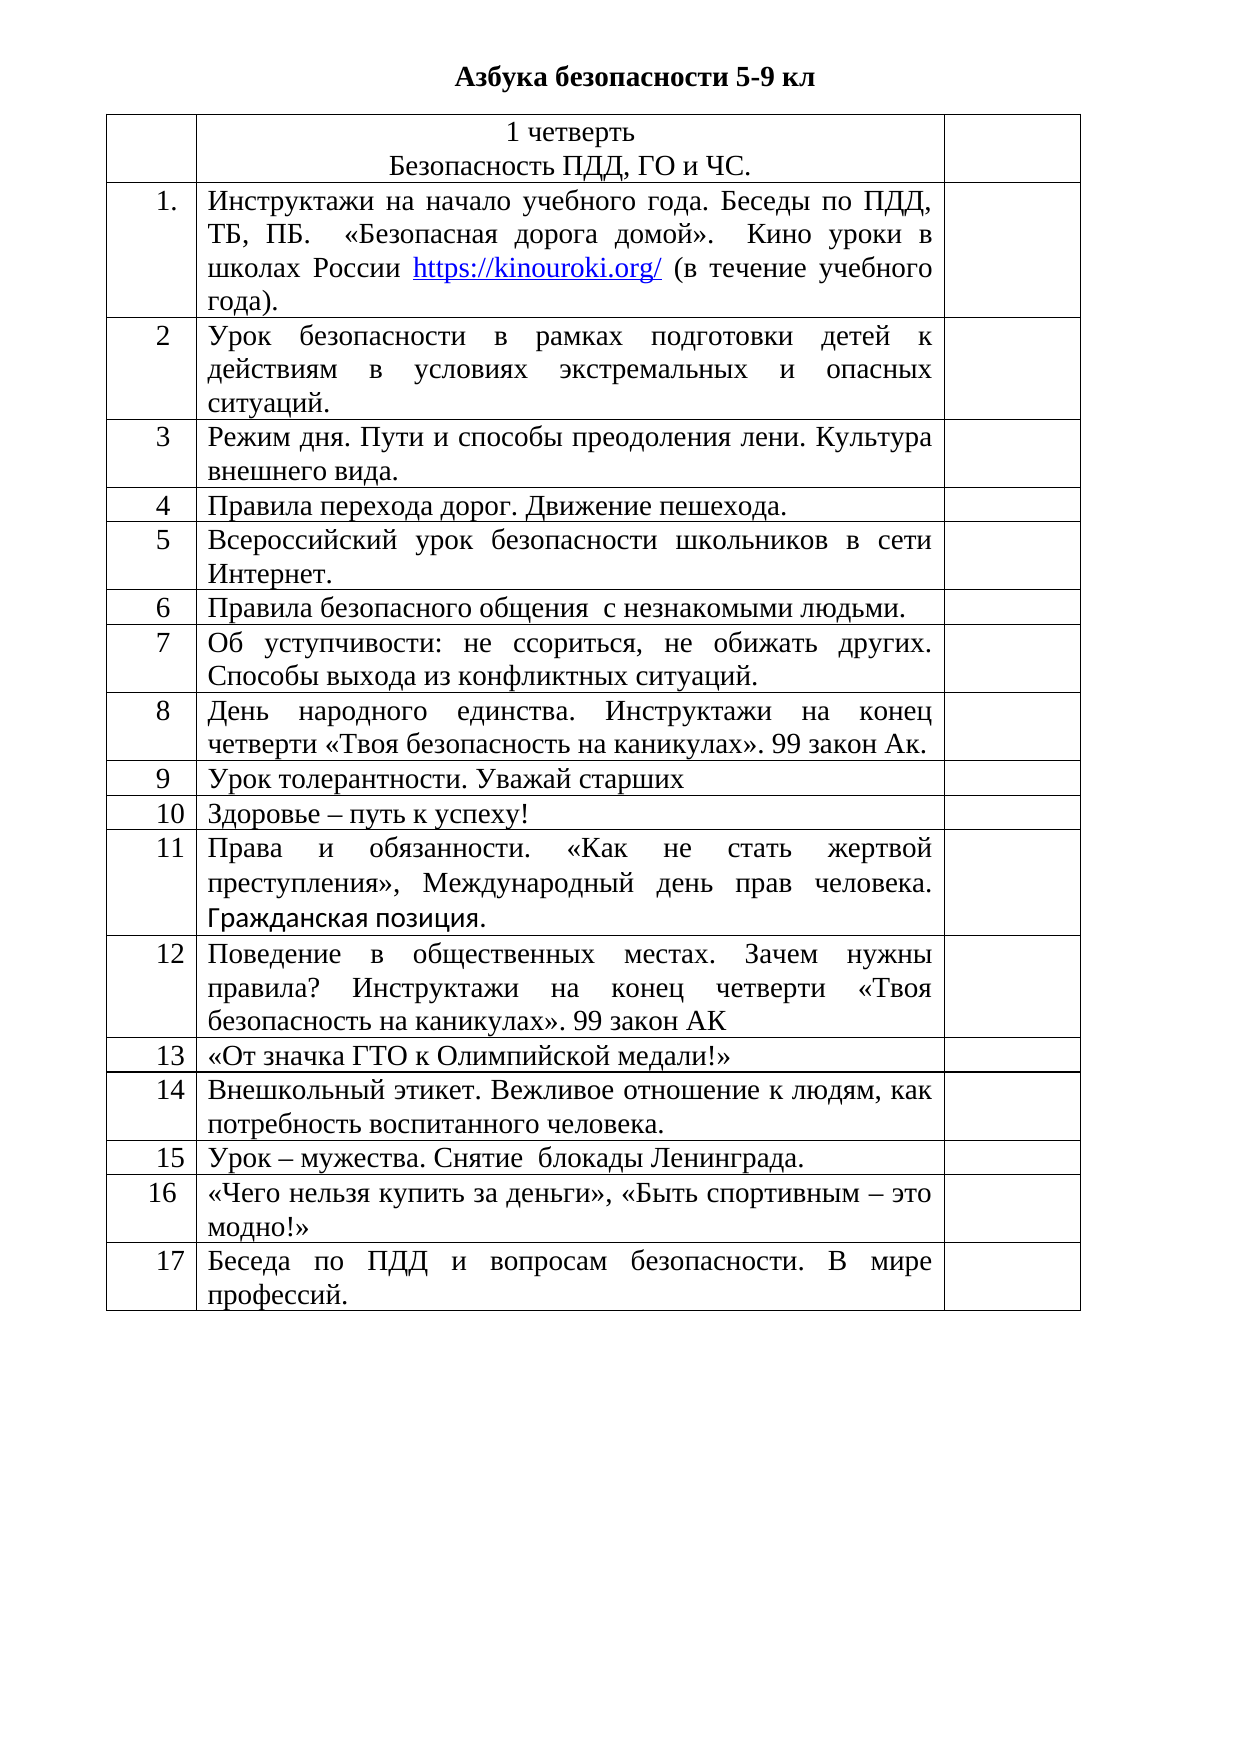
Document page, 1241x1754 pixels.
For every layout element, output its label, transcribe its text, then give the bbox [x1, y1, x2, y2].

table_cell 12 [107, 936, 196, 1037]
table_cell 14 [107, 1073, 196, 1139]
table_cell Режим дня. Пути и способы преодоления лени. Культура внешнего вида. [197, 420, 944, 487]
table_cell [945, 1073, 1080, 1139]
table_cell 8 [107, 693, 196, 760]
table_cell [945, 318, 1080, 418]
table_cell Урок безопасности в рамках подготовки детей к действиям в условиях экстремальных и опасных ситуаций. [197, 318, 944, 418]
table_cell «Чего нельзя купить за деньги», «Быть спортивным – это модно!» [197, 1175, 944, 1242]
table_cell [945, 1038, 1080, 1071]
table_cell «От значка ГТО к Олимпийской медали!» [197, 1038, 944, 1071]
table_cell Урок – мужества. Снятие блокады Ленинграда. [197, 1141, 944, 1174]
table_cell Об уступчивости: не ссориться, не обижать других. Способы выхода из конфликтных ситуаций. [197, 625, 944, 692]
table_cell 11 [107, 830, 196, 935]
table_cell [945, 488, 1080, 521]
text Азбука безопасности 5-9 кл [118, 59, 1152, 93]
table_cell Правила безопасного общения с незнакомыми людьми. [197, 590, 944, 624]
table_header [107, 115, 196, 182]
table_header [945, 115, 1080, 182]
table_cell 15 [107, 1141, 196, 1174]
table_cell Правила перехода дорог. Движение пешехода. [197, 488, 944, 521]
table_cell 3 [107, 420, 196, 487]
table_cell Урок толерантности. Уважай старших [197, 761, 944, 795]
table_cell [945, 796, 1080, 829]
table_cell [945, 183, 1080, 317]
table_cell Всероссийский урок безопасности школьников в сети Интернет. [197, 522, 944, 589]
table_cell [945, 1141, 1080, 1174]
table_cell 5 [107, 522, 196, 589]
table_cell [945, 936, 1080, 1037]
table_cell [945, 522, 1080, 589]
table_cell Инструктажи на начало учебного года. Беседы по ПДД, ТБ, ПБ. «Безопасная дорога домой». Кино уроки в школах России https://kinouroki.org/ (в течение учебного года). [197, 183, 944, 317]
table_cell [945, 625, 1080, 692]
table_cell 7 [107, 625, 196, 692]
table_cell [945, 420, 1080, 487]
table_cell 13 [107, 1038, 196, 1071]
table_cell [945, 693, 1080, 760]
table_cell День народного единства. Инструктажи на конец четверти «Твоя безопасность на каникулах». 99 закон Ак. [197, 693, 944, 760]
table_cell 6 [107, 590, 196, 624]
table_cell Внешкольный этикет. Вежливое отношение к людям, как потребность воспитанного человека. [197, 1073, 944, 1139]
table_cell Поведение в общественных местах. Зачем нужны правила? Инструктажи на конец четверти «Твоя безопасность на каникулах». 99 закон АК [197, 936, 944, 1037]
table_cell [945, 590, 1080, 624]
table_cell 17 [107, 1243, 196, 1310]
table_cell Здоровье – путь к успеху! [197, 796, 944, 829]
table_cell 2 [107, 318, 196, 418]
table_cell 16 [107, 1175, 196, 1242]
table_cell 9 [107, 761, 196, 795]
table_cell Беседа по ПДД и вопросам безопасности. В мире профессий. [197, 1243, 944, 1310]
table_cell [945, 830, 1080, 935]
table_cell [945, 1175, 1080, 1242]
table_cell 4 [107, 488, 196, 521]
table_cell Права и обязанности. «Как не стать жертвой преступления», Международный день прав человека. Гражданская позиция. [197, 830, 944, 935]
table_cell [945, 1243, 1080, 1310]
table_cell 1. [107, 183, 196, 317]
table_header 1 четверть Безопасность ПДД, ГО и ЧС. [197, 115, 944, 182]
table_cell 10 [107, 796, 196, 829]
table_cell [945, 761, 1080, 795]
